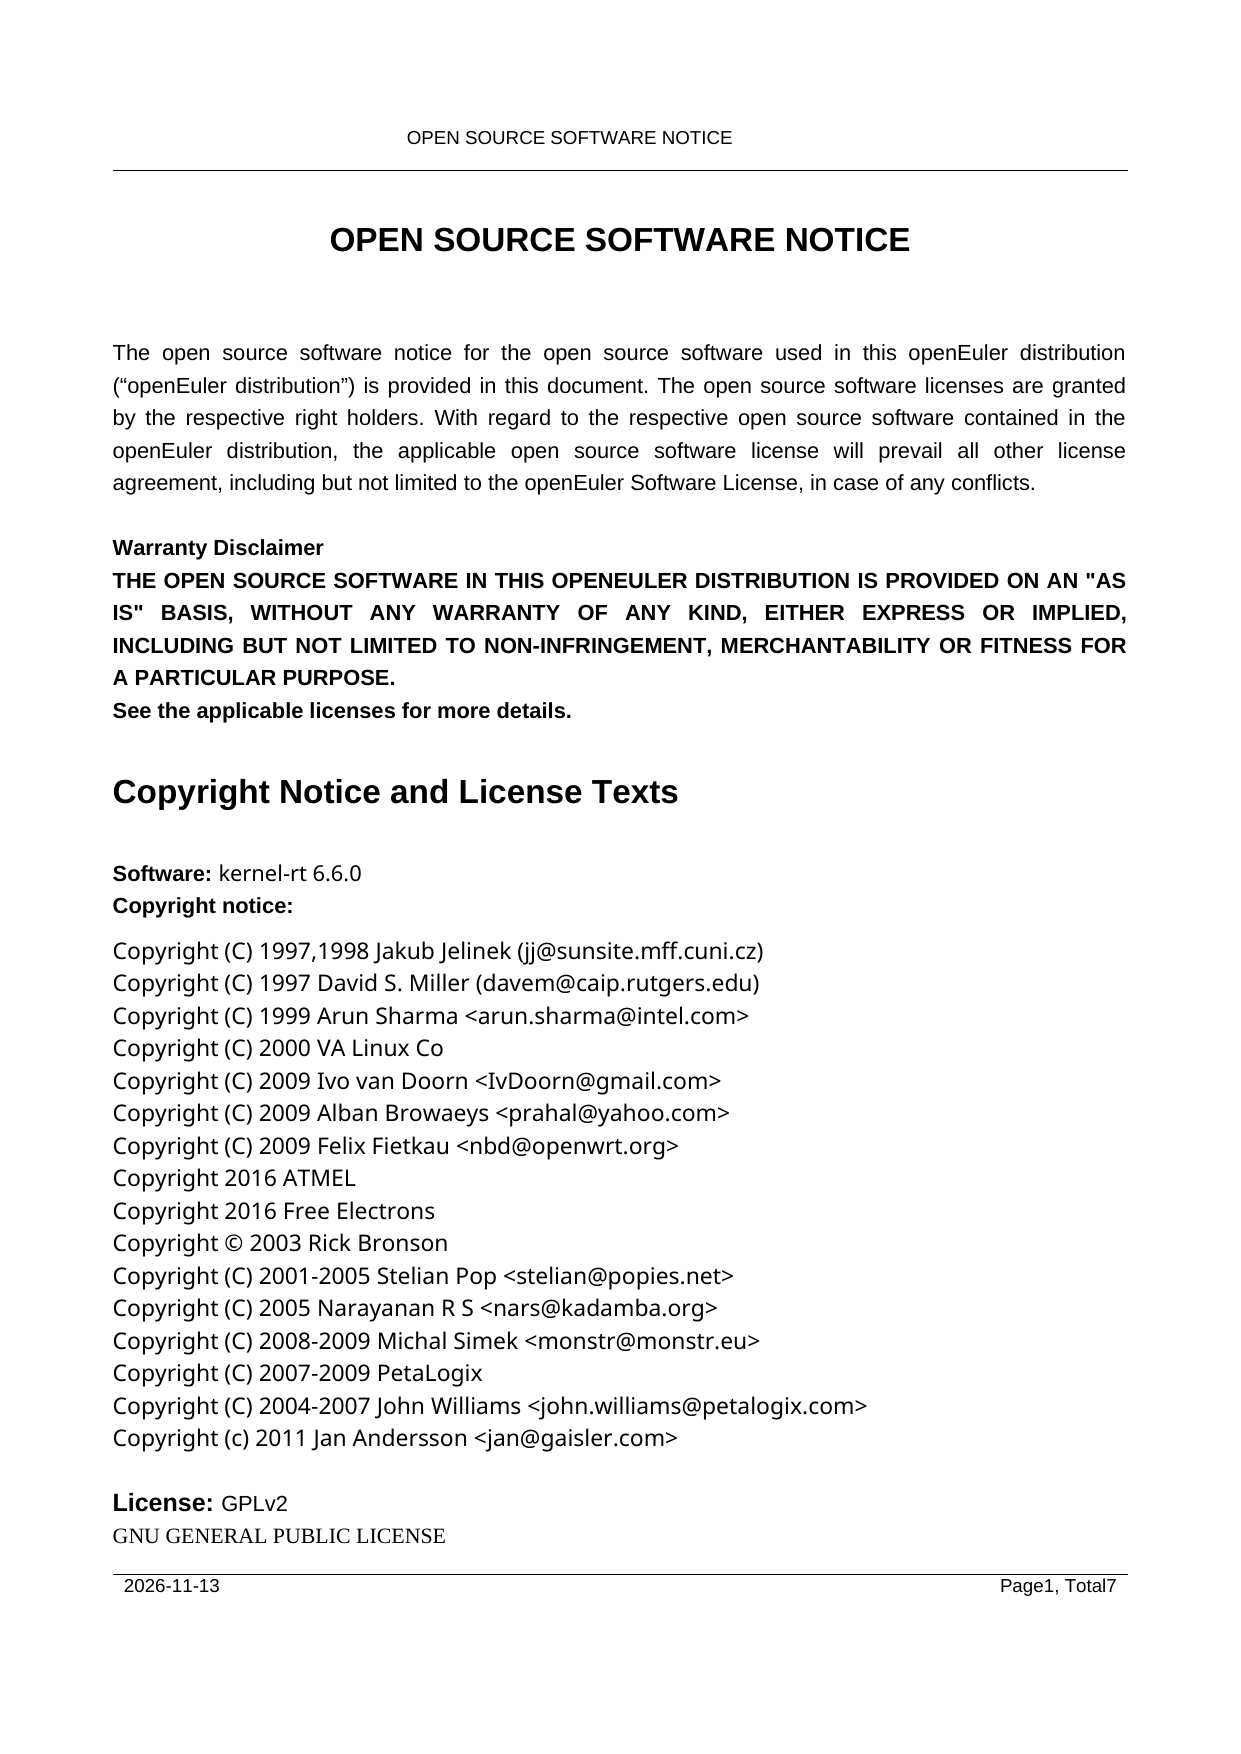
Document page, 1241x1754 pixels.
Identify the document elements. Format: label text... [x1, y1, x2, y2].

text THE OPEN SOURCE SOFTWARE IN THIS OPENEULER DISTRIBUTION IS PROVIDED ON AN "AS IS" BASIS, WITHOUT ANY WARRANTY OF ANY KIND, EITHER EXPRESS OR IMPLIED, INCLUDING BUT NOT LIMITED TO NON-INFRINGEMENT, MERCHANTABILITY OR FITNESS FOR A PARTICULAR PURPOSE. See the applicable licenses for more details. [112, 564, 1128, 726]
text Copyright 2016 ATMEL [112, 1161, 1128, 1194]
text Copyright (c) 2011 Jan Andersson <jan@gaisler.com> [112, 1421, 1128, 1486]
text Copyright (C) 1999 Arun Sharma <arun.sharma@intel.com> [112, 999, 1128, 1031]
text Copyright notice: [112, 889, 1128, 921]
title Software: kernel-rt 6.6.0 [112, 856, 1128, 889]
text Copyright (C) 2009 Alban Browaeys <prahal@yahoo.com> [112, 1096, 1128, 1129]
text License: GPLv2 [112, 1486, 1128, 1519]
text Copyright (C) 2009 Ivo van Doorn <IvDoorn@gmail.com> [112, 1064, 1128, 1096]
text OPEN SOURCE SOFTWARE NOTICE [112, 206, 1128, 271]
text Copyright © 2003 Rick Bronson [112, 1226, 1128, 1259]
text Copyright (C) 2008-2009 Michal Simek <monstr@monstr.eu> [112, 1324, 1128, 1356]
text Copyright (C) 1997 David S. Miller (davem@caip.rutgers.edu) [112, 966, 1128, 999]
text The open source software notice for the open source software used in this openEuler distribution (“openEuler distribution”) is provided in this document. The open source software licenses are granted by the respective right holders. With regard to the respective open source software contained in the openEuler distribution, the applicable open source software license will prevail all other license agreement, including but not limited to the openEuler Software License, in case of any conflicts. [112, 336, 1128, 499]
text GNU GENERAL PUBLIC LICENSE [112, 1519, 1128, 1551]
text Copyright (C) 2007-2009 PetaLogix [112, 1356, 1128, 1389]
text Copyright (C) 2000 VA Linux Co [112, 1031, 1128, 1064]
text Warranty Disclaimer [112, 531, 1128, 564]
text Copyright Notice and License Texts [112, 759, 1128, 824]
text Copyright (C) 1997,1998 Jakub Jelinek (jj@sunsite.mff.cuni.cz) [112, 934, 1128, 966]
text Copyright (C) 2004-2007 John Williams <john.williams@petalogix.com> [112, 1389, 1128, 1421]
text Copyright 2016 Free Electrons [112, 1194, 1128, 1226]
text Copyright (C) 2005 Narayanan R S <nars@kadamba.org> [112, 1291, 1128, 1324]
text Copyright (C) 2009 Felix Fietkau <nbd@openwrt.org> [112, 1129, 1128, 1161]
text Copyright (C) 2001-2005 Stelian Pop <stelian@popies.net> [112, 1259, 1128, 1291]
